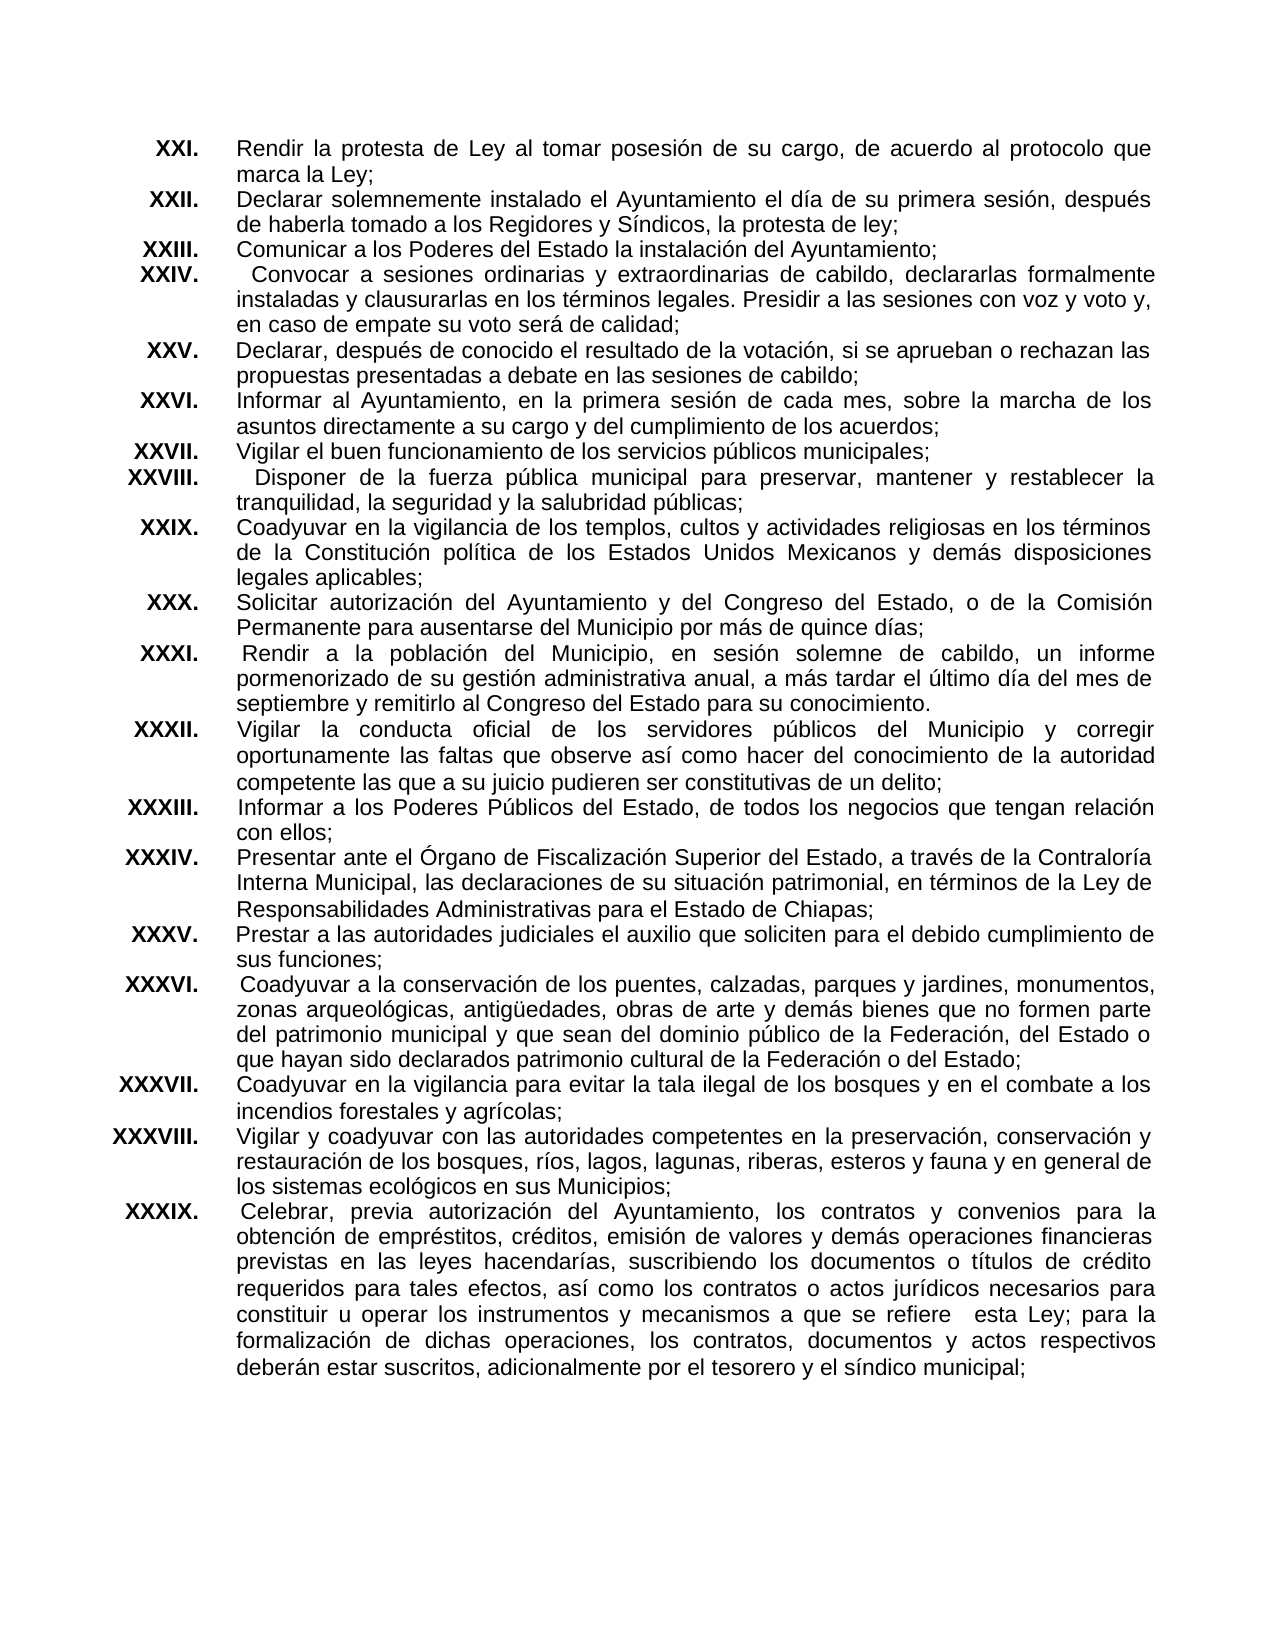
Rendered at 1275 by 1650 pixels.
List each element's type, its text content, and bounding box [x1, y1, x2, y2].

text XXI. Rendir la protesta de Ley al tomar posesión de su cargo, de acuerdo al protocolo que marca la Ley; [155, 134, 1156, 187]
text XXII. Declarar solemnemente instalado el Ayuntamiento el día de su primera sesión, después de haberla tomado a los Regidores y Síndicos, la protesta de ley; [149, 187, 1156, 237]
text XXX. Solicitar autorización del Ayuntamiento y del Congreso del Estado, o de la Comisión [147, 591, 1171, 616]
text XXXV. Prestar a las autoridades judiciales el auxilio que soliciten para el debido cumplimiento de sus funciones; [131, 922, 1155, 972]
text del patrimonio municipal y que sean del dominio público de la Federación, del Estado o que hayan sido declarados patrimonio cultural de la Federación o del Estado; [236, 1023, 1155, 1073]
text en caso de empate su voto será de calidad; [236, 312, 683, 337]
text XXVIII. Disponer de la fuerza pública municipal para preservar, mantener y restablecer la tranquilidad, la seguridad y la salubridad públicas; [127, 465, 1155, 515]
text XXVI. Informar al Ayuntamiento, en la primera sesión de cada mes, sobre la marcha de los [140, 388, 1171, 413]
text XXXVIII. Vigilar y coadyuvar con las autoridades competentes en la preservación, conservación y restauración de los bosques, ríos, lagos, lagunas, riberas, esteros y fauna y en general de [112, 1124, 1156, 1174]
text incendios forestales y agrícolas; [236, 1098, 566, 1124]
text XXXVII. Coadyuvar en la vigilancia para evitar la tala ilegal de los bosques y en el combate a los [118, 1073, 1171, 1098]
text septiembre y remitirlo al Congreso del Estado para su conocimiento. [236, 691, 934, 716]
text XXXIV. Presentar ante el Órgano de Fiscalización Superior del Estado, a través de la Contraloría [121, 846, 1156, 871]
text XXXIII. Informar a los Poderes Públicos del Estado, de todos los negocios que tengan relación con ellos; [127, 796, 1155, 846]
text XXVII. Vigilar el buen funcionamiento de los servicios públicos municipales; [134, 439, 1171, 464]
text XXIX. Coadyuvar en la vigilancia de los templos, cultos y actividades religiosas en los términos [140, 515, 1171, 540]
text Permanente para ausentarse del Municipio por más de quince días; [236, 616, 927, 641]
text Interna Municipal, las declaraciones de su situación patrimonial, en términos de la Ley de [236, 871, 1156, 896]
text XXV. Declarar, después de conocido el resultado de la votación, si se aprueban o rechazan las propuestas presentadas a debate en las sesiones de cabildo; [147, 338, 1156, 388]
text XXIV. Convocar a sesiones ordinarias y extraordinarias de cabildo, declararlas formalmente instaladas y clausurarlas en los términos legales. Presidir a las sesiones con voz y voto y, [140, 262, 1156, 312]
text XXXII. Vigilar la conducta oficial de los servidores públicos del Municipio y corregir oportunamente las faltas que observe así como hacer del conocimiento de la autoridad competente las que a su juicio pudieren ser constitutivas de un delito; [134, 716, 1156, 795]
text los sistemas ecológicos en sus Municipios; [236, 1174, 675, 1199]
text asuntos directamente a su cargo y del cumplimiento de los acuerdos; [236, 413, 943, 439]
text XXXI. Rendir a la población del Municipio, en sesión solemne de cabildo, un informe pormenorizado de su gestión administrativa anual, a más tardar el último día del mes de [140, 641, 1156, 691]
text XXXVI. Coadyuvar a la conservación de los puentes, calzadas, parques y jardines, monumentos, zonas arqueológicas, antigüedades, obras de arte y demás bienes que no formen parte [125, 972, 1156, 1022]
text requeridos para tales efectos, así como los contratos o actos jurídicos necesarios para constituir u operar los instrumentos y mecanismos a que se refiere esta Ley; para la formalización de dichas operaciones, los contratos, documentos y actos respectivos deberán estar suscritos, adicionalmente por el tesorero y el síndico municipal; [236, 1275, 1156, 1380]
text previstas en las leyes hacendarías, suscribiendo los documentos o títulos de crédito [236, 1249, 1155, 1274]
text Responsabilidades Administrativas para el Estado de Chiapas; [236, 896, 878, 922]
text XXIII. Comunicar a los Poderes del Estado la instalación del Ayuntamiento; [142, 237, 1171, 262]
text de la Constitución política de los Estados Unidos Mexicanos y demás disposiciones legales aplicables; [236, 541, 1155, 591]
text XXXIX. Celebrar, previa autorización del Ayuntamiento, los contratos y convenios para la obtención de empréstitos, créditos, emisión de valores y demás operaciones financieras [125, 1199, 1156, 1249]
